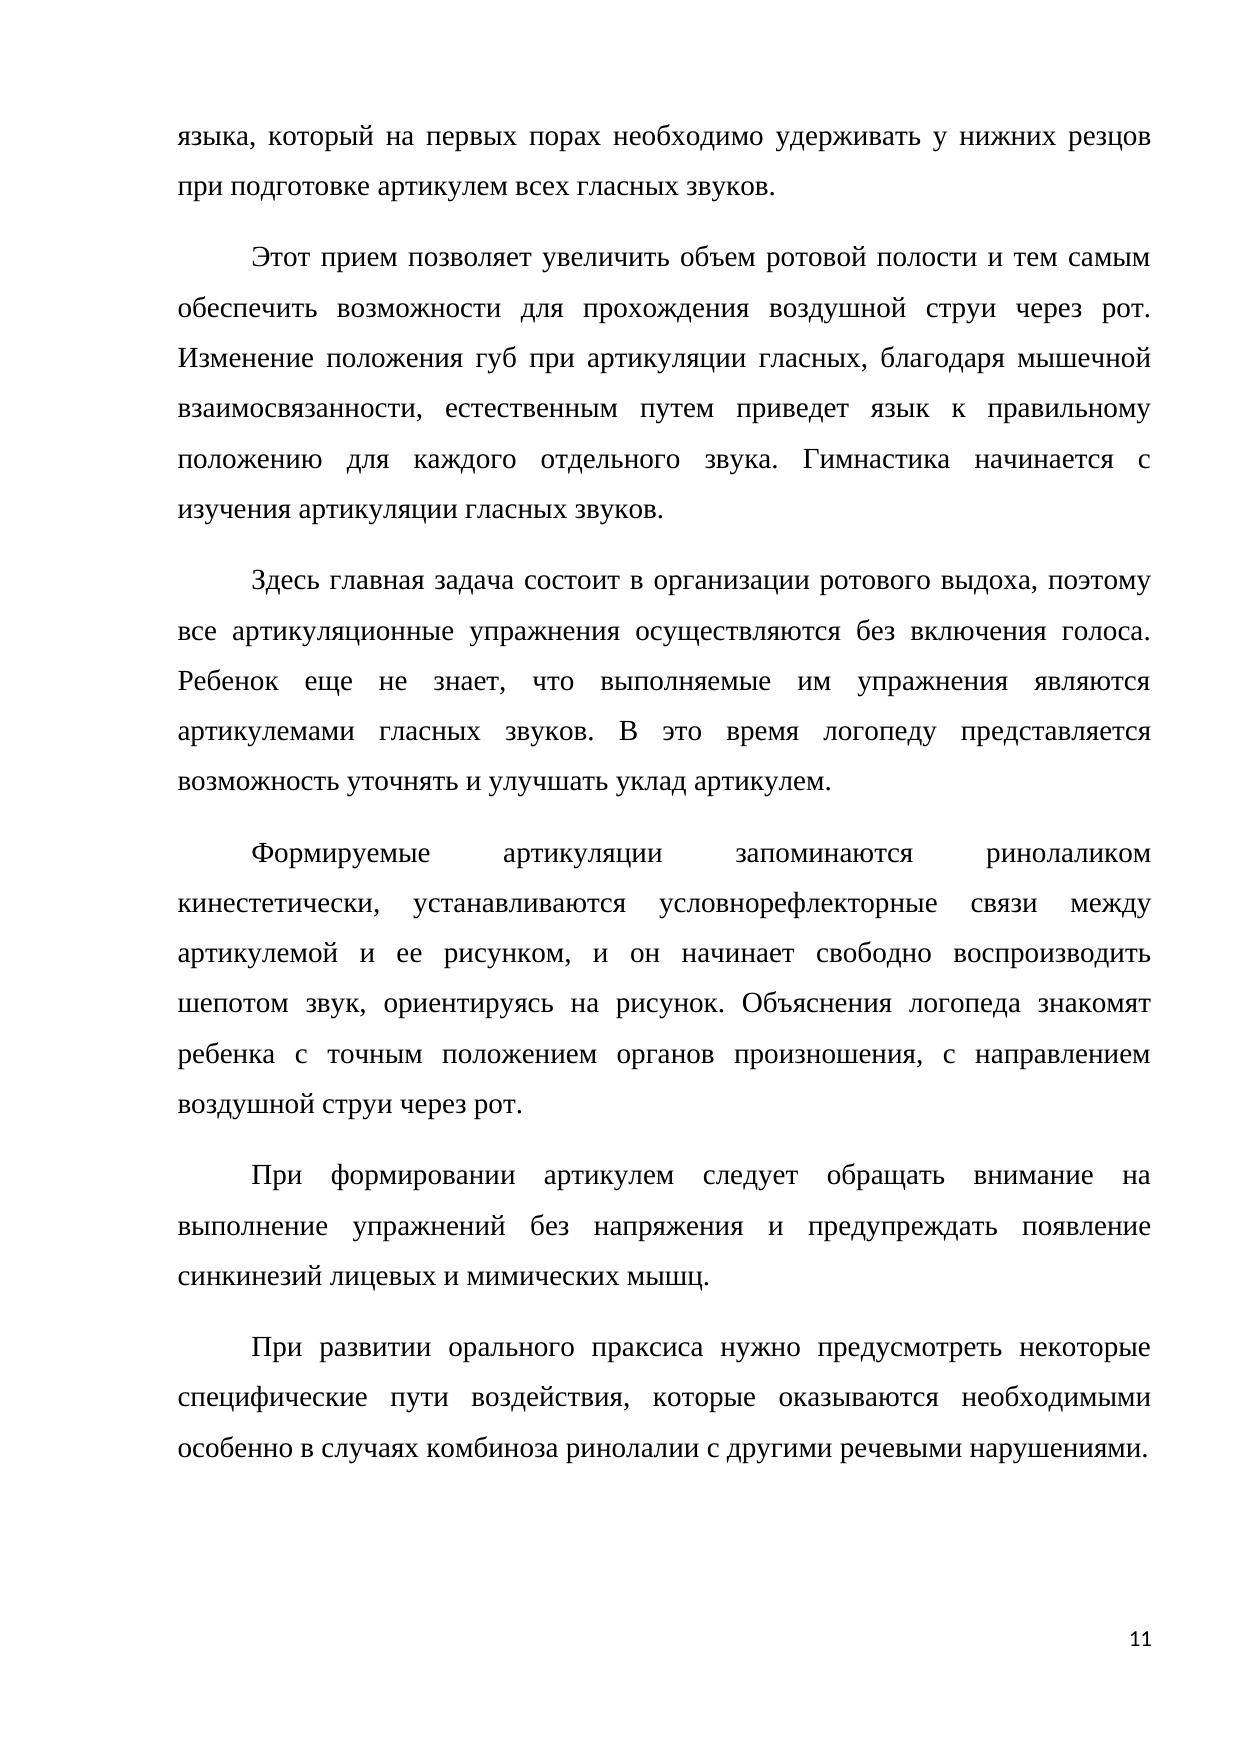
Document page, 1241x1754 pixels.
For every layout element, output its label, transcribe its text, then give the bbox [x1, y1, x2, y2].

text При формировании артикулем следует обращать внимание на выполнение упражнений без напряжения и предупреждать появление синкинезий лицевых и мимических мышц. [177, 1157, 1152, 1292]
text Здесь главная задача состоит в организации ротового выдоха, поэтому все артикуляционные упражнения осуществляются без включения голоса. Ребенок еще не знает, что выполняемые им упражнения являются артикулемами гласных звуков. В это время логопеду представляется возможность уточнять и улучшать уклад артикулем. [177, 562, 1152, 797]
text Формируемые артикуляции запоминаются ринолаликом кинестетически, устанавливаются условнорефлекторные связи между артикулемой и ее рисунком, и он начинает свободно воспроизводить шепотом звук, ориентируясь на рисунок. Объяснения логопеда знакомят ребенка с точным положением органов произношения, с направлением воздушной струи через рот. [177, 835, 1152, 1120]
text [177, 118, 1152, 202]
text При развитии орального праксиса нужно предусмотреть некоторые специфические пути воздействия, которые оказываются необходимыми особенно в случаях комбиноза ринолалии с другими речевыми нарушениями. [177, 1329, 1152, 1463]
text Этот прием позволяет увеличить объем ротовой полости и тем самым обеспечить возможности для прохождения воздушной струи через рот. Изменение положения губ при артикуляции гласных, благодаря мышечной взаимосвязанности, естественным путем приведет язык к правильному положению для каждого отдельного звука. Гимнастика начинается с изучения артикуляции гласных звуков. [177, 239, 1152, 525]
